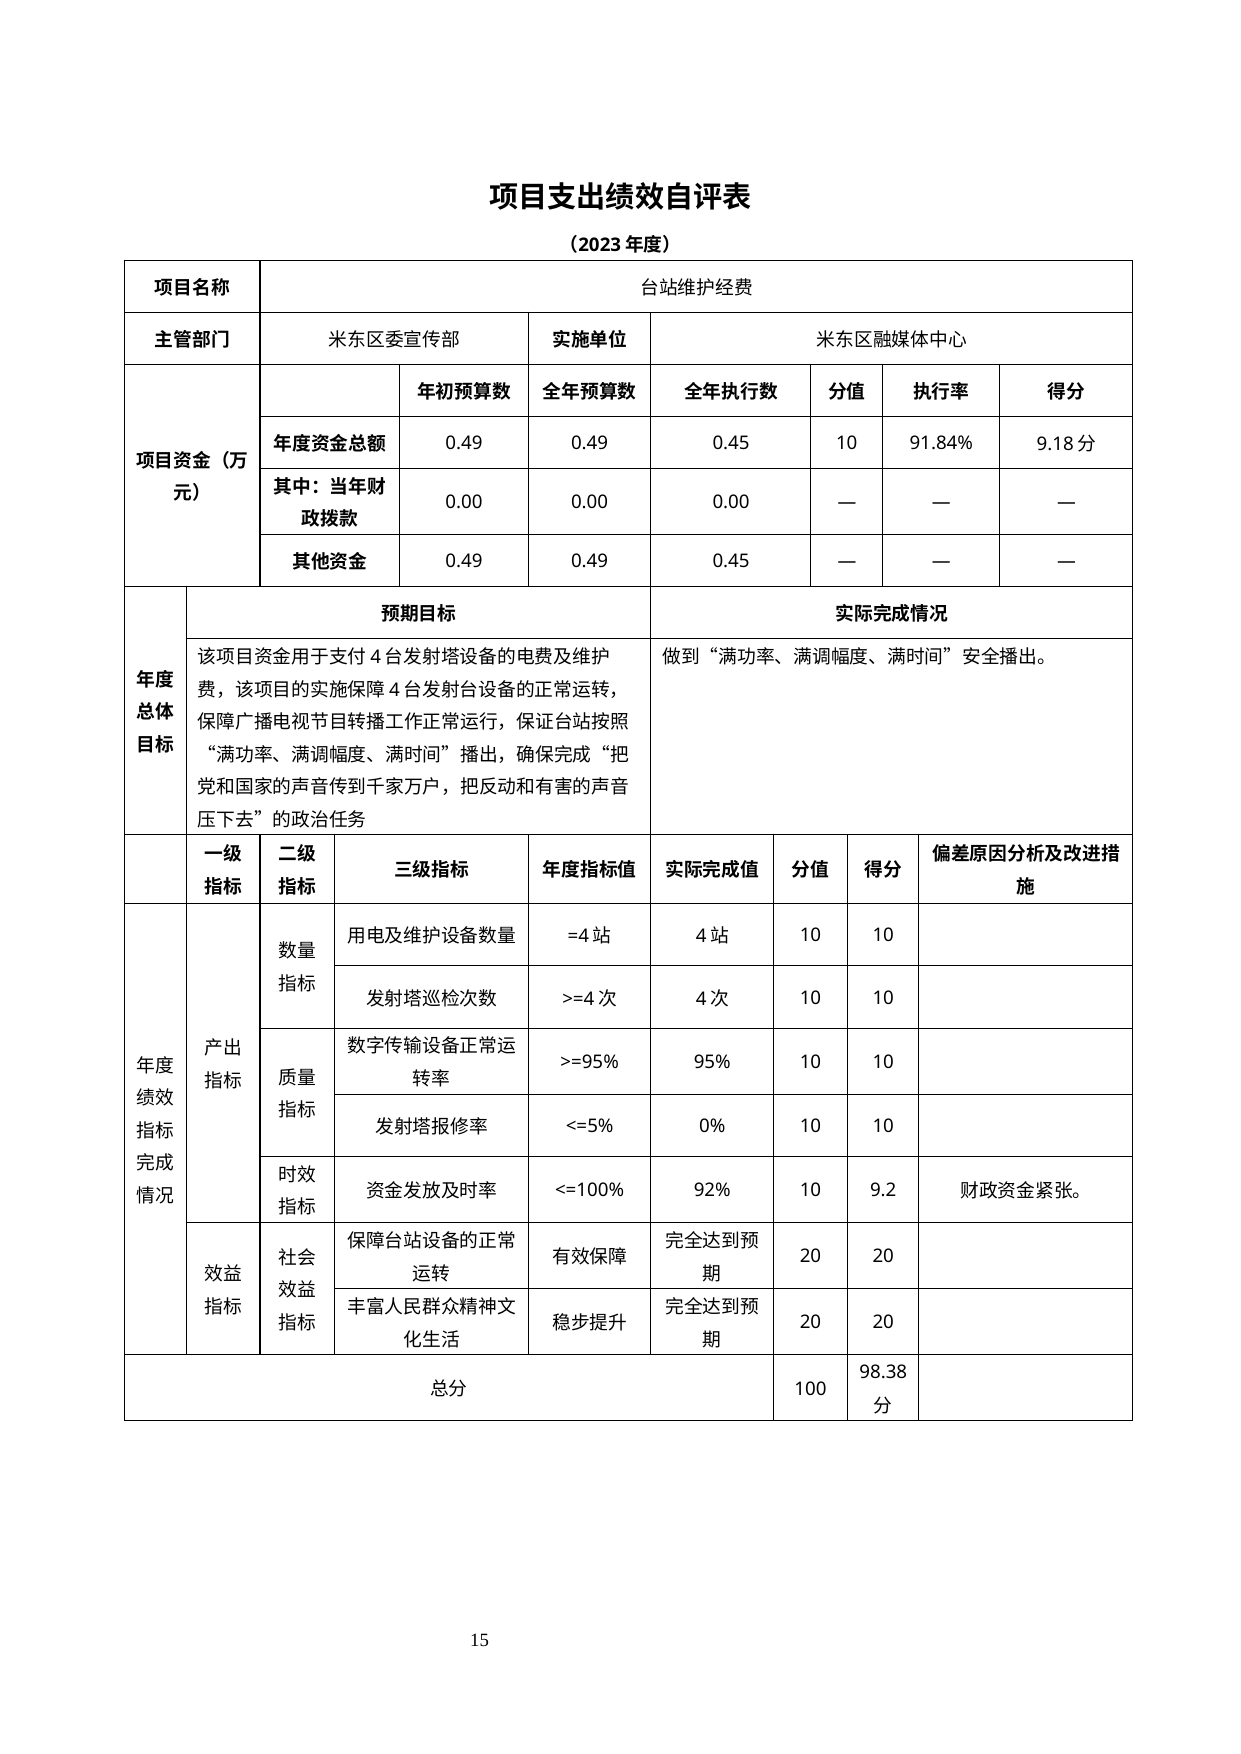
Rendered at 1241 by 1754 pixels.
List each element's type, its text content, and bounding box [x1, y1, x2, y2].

table_cell 有效保障 [529, 1223, 650, 1288]
table_header 台站维护经费 [261, 261, 1132, 312]
table_cell 财政资金紧张。 [919, 1157, 1132, 1222]
table_cell 资金发放及时率 [335, 1157, 528, 1222]
table_cell 偏差原因分析及改进措施 [919, 835, 1132, 902]
table_cell — [1000, 469, 1132, 534]
table_cell 20 [848, 1289, 918, 1354]
table_cell 分值 [811, 365, 882, 416]
table_cell 0.49 [529, 535, 650, 586]
table_header 项目名称 [125, 261, 259, 312]
table_cell 得分 [1000, 365, 1132, 416]
table_cell 10 [848, 1095, 918, 1156]
table_cell 0.00 [651, 469, 810, 534]
table_cell [919, 904, 1132, 965]
text 项目支出绩效自评表 [187, 162, 1053, 227]
table_cell 完全达到预期 [651, 1289, 773, 1354]
table_cell 0.00 [529, 469, 650, 534]
table_cell 其中：当年财政拨款 [261, 469, 399, 534]
table_cell 三级指标 [335, 835, 528, 902]
table_cell <=5% [529, 1095, 650, 1156]
table_cell 10 [848, 966, 918, 1027]
table_cell 产出指标 [187, 904, 259, 1222]
table_cell 20 [848, 1223, 918, 1288]
table_cell 0% [651, 1095, 773, 1156]
table_cell 年度总体目标 [125, 587, 186, 834]
table_cell 实际完成情况 [651, 587, 1132, 638]
table_cell 项目资金（万元） [125, 365, 259, 586]
table_cell 完全达到预期 [651, 1223, 773, 1288]
table_cell 做到“满功率、满调幅度、满时间”安全播出。 [651, 639, 1132, 834]
table_cell 发射塔报修率 [335, 1095, 528, 1156]
table_cell 91.84% [883, 417, 999, 468]
table_cell 0.49 [400, 535, 528, 586]
table_cell 年初预算数 [400, 365, 528, 416]
table_cell 0.49 [400, 417, 528, 468]
text （2023年度） [187, 227, 1053, 259]
table_cell 10 [774, 966, 847, 1027]
table_cell [125, 835, 186, 902]
table_cell 数量指标 [261, 904, 334, 1027]
table_cell 主管部门 [125, 313, 259, 364]
table_cell [261, 365, 399, 416]
table_cell — [811, 469, 882, 534]
table_cell =4站 [529, 904, 650, 965]
table_cell 实际完成值 [651, 835, 773, 902]
table_cell 年度绩效指标完成情况 [125, 904, 186, 1354]
table_cell — [811, 535, 882, 586]
table_cell 98.38分 [848, 1355, 918, 1420]
table_cell 一级指标 [187, 835, 259, 902]
table_cell 米东区委宣传部 [261, 313, 528, 364]
table_cell 10 [774, 1095, 847, 1156]
table_cell 年度资金总额 [261, 417, 399, 468]
table_cell 95% [651, 1029, 773, 1093]
table_cell 效益指标 [187, 1223, 259, 1354]
table_cell 10 [811, 417, 882, 468]
table_cell 10 [848, 904, 918, 965]
table_cell 用电及维护设备数量 [335, 904, 528, 965]
table_cell [919, 1095, 1132, 1156]
table_cell 得分 [848, 835, 918, 902]
table_cell 实施单位 [529, 313, 650, 364]
table_cell 丰富人民群众精神文化生活 [335, 1289, 528, 1354]
table_cell >=4次 [529, 966, 650, 1027]
table_cell 年度指标值 [529, 835, 650, 902]
table_cell 质量指标 [261, 1029, 334, 1156]
table_cell [919, 1355, 1132, 1420]
table_cell 社会效益指标 [261, 1223, 334, 1354]
table_cell 其他资金 [261, 535, 399, 586]
table_cell >=95% [529, 1029, 650, 1093]
table_cell 4次 [651, 966, 773, 1027]
table_cell 米东区融媒体中心 [651, 313, 1132, 364]
table_cell 全年预算数 [529, 365, 650, 416]
table_cell 保障台站设备的正常运转 [335, 1223, 528, 1288]
table_cell 0.45 [651, 417, 810, 468]
table_cell 0.00 [400, 469, 528, 534]
table_cell 预期目标 [187, 587, 650, 638]
table_cell [919, 1289, 1132, 1354]
table_cell — [883, 535, 999, 586]
table_cell 该项目资金用于支付4台发射塔设备的电费及维护费，该项目的实施保障4台发射台设备的正常运转，保障广播电视节目转播工作正常运行，保证台站按照“满功率、满调幅度、满时间”播出，确保完成“把党和国家的声音传到千家万户，把反动和有害的声音压下去”的政治任务 [187, 639, 650, 834]
table_cell [919, 1029, 1132, 1093]
table_cell 分值 [774, 835, 847, 902]
table_cell 数字传输设备正常运转率 [335, 1029, 528, 1093]
table_cell 92% [651, 1157, 773, 1222]
table_cell — [883, 469, 999, 534]
table_cell 执行率 [883, 365, 999, 416]
table_cell 全年执行数 [651, 365, 810, 416]
table_cell 总分 [125, 1355, 773, 1420]
table_cell 20 [774, 1289, 847, 1354]
table_cell <=100% [529, 1157, 650, 1222]
table_cell 4站 [651, 904, 773, 965]
table_cell 时效指标 [261, 1157, 334, 1222]
table_cell 0.45 [651, 535, 810, 586]
table_cell — [1000, 535, 1132, 586]
table_cell 发射塔巡检次数 [335, 966, 528, 1027]
table_cell 9.18分 [1000, 417, 1132, 468]
table_cell 20 [774, 1223, 847, 1288]
table_cell 0.49 [529, 417, 650, 468]
table_cell [919, 1223, 1132, 1288]
table_cell 稳步提升 [529, 1289, 650, 1354]
table_cell 10 [774, 1029, 847, 1093]
table_cell 二级指标 [261, 835, 334, 902]
table_cell 10 [774, 904, 847, 965]
table_cell 9.2 [848, 1157, 918, 1222]
table_cell 10 [848, 1029, 918, 1093]
table_cell 10 [774, 1157, 847, 1222]
table_cell [919, 966, 1132, 1027]
table_cell 100 [774, 1355, 847, 1420]
